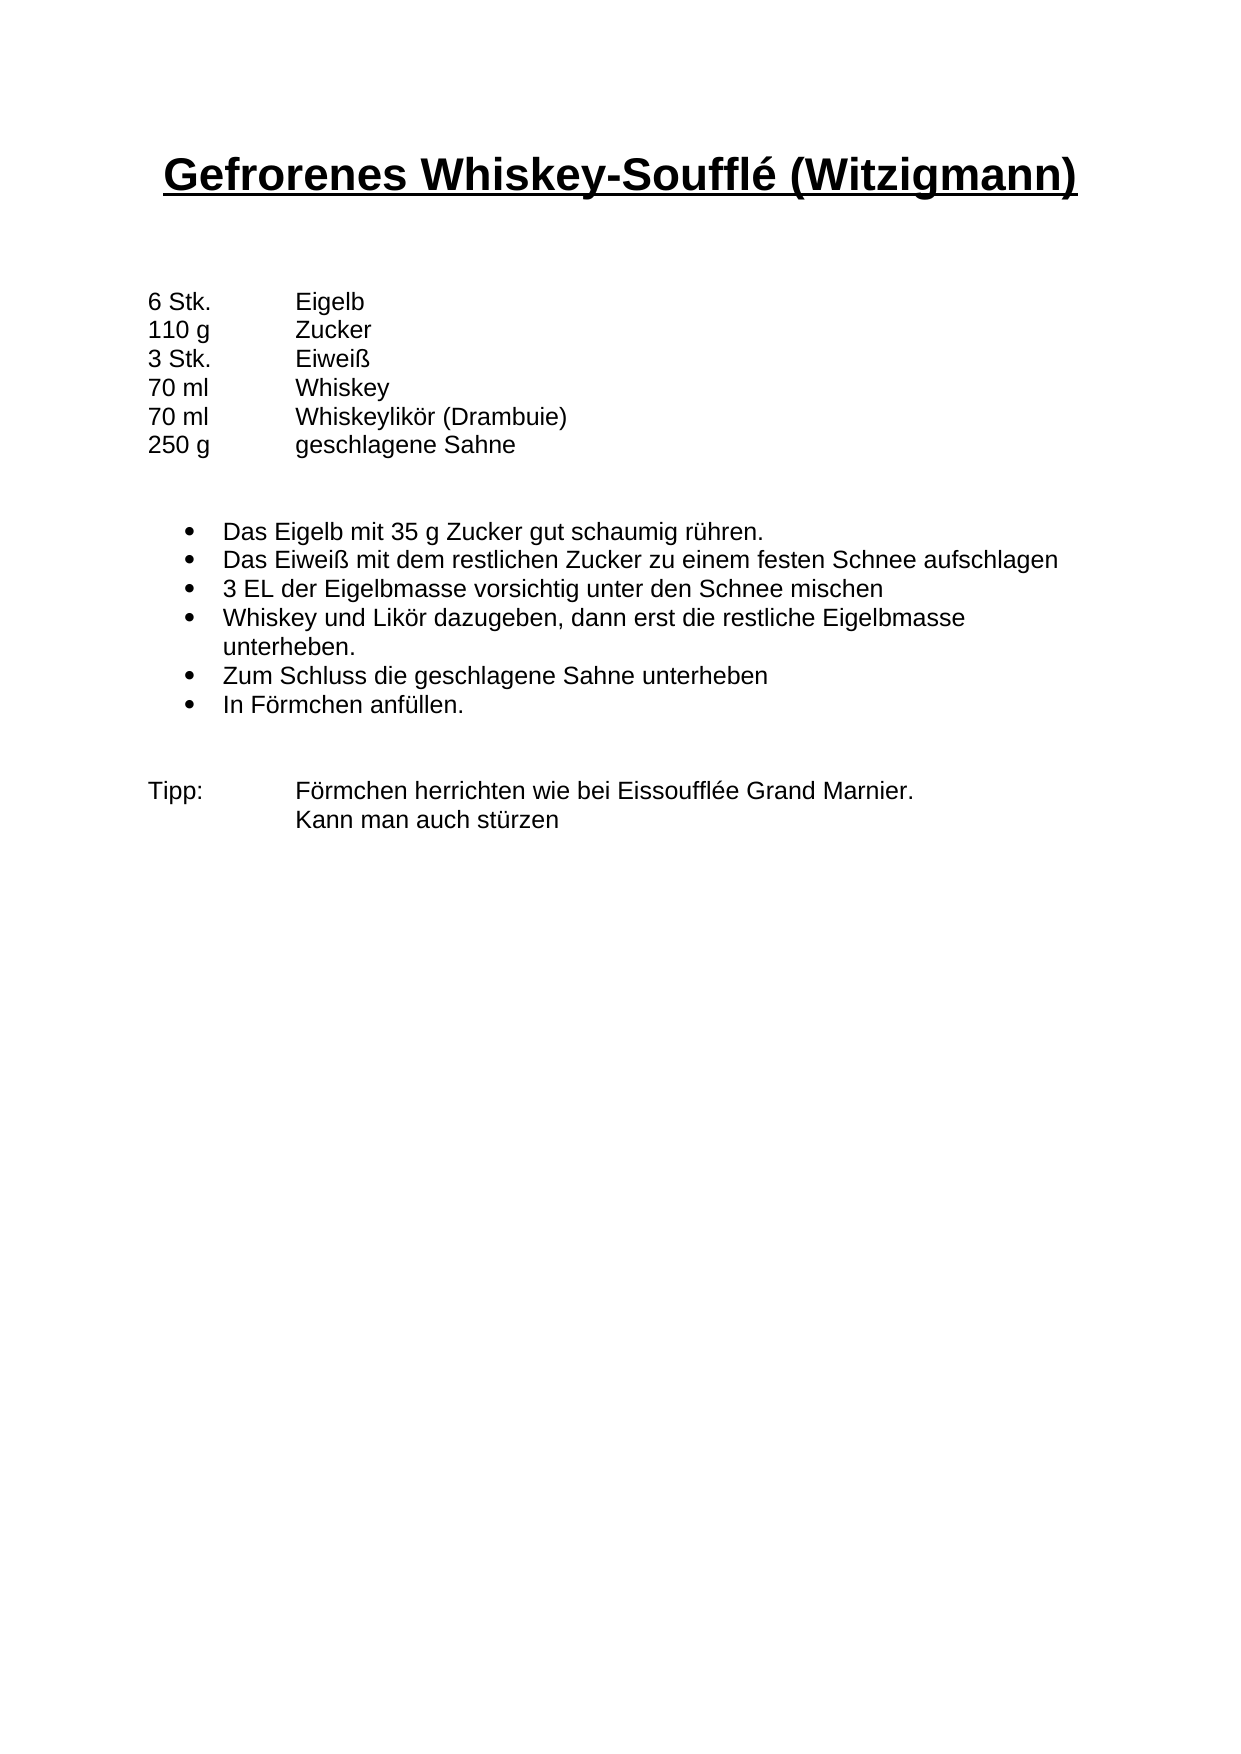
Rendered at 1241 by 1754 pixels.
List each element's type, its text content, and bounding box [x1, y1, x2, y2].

list Zum Schluss die geschlagene Sahne unterheben [185, 661, 1093, 689]
text Gefrorenes Whiskey-Soufflé (Witzigmann) [148, 148, 1093, 200]
text 3 Stk. Eiweiß [148, 344, 1093, 373]
text 250 g geschlagene Sahne [148, 430, 1093, 459]
text 6 Stk. Eigelb [148, 287, 1093, 315]
list Whiskey und Likör dazugeben, dann erst die restliche Eigelbmasse unterheben. [185, 603, 1093, 661]
list 3 EL der Eigelbmasse vorsichtig unter den Schnee mischen [185, 574, 1093, 603]
list Das Eiweiß mit dem restlichen Zucker zu einem festen Schnee aufschlagen [185, 545, 1093, 574]
text 70 ml Whiskeylikör (Drambuie) [148, 402, 1093, 430]
text 70 ml Whiskey [148, 373, 1093, 402]
text 110 g Zucker [148, 315, 1093, 344]
list In Förmchen anfüllen. [185, 689, 1093, 718]
list Das Eigelb mit 35 g Zucker gut schaumig rühren. [185, 517, 1093, 545]
text Tipp: Förmchen herrichten wie bei Eissoufflée Grand Marnier. [148, 776, 1093, 805]
text Kann man auch stürzen [221, 805, 1093, 833]
